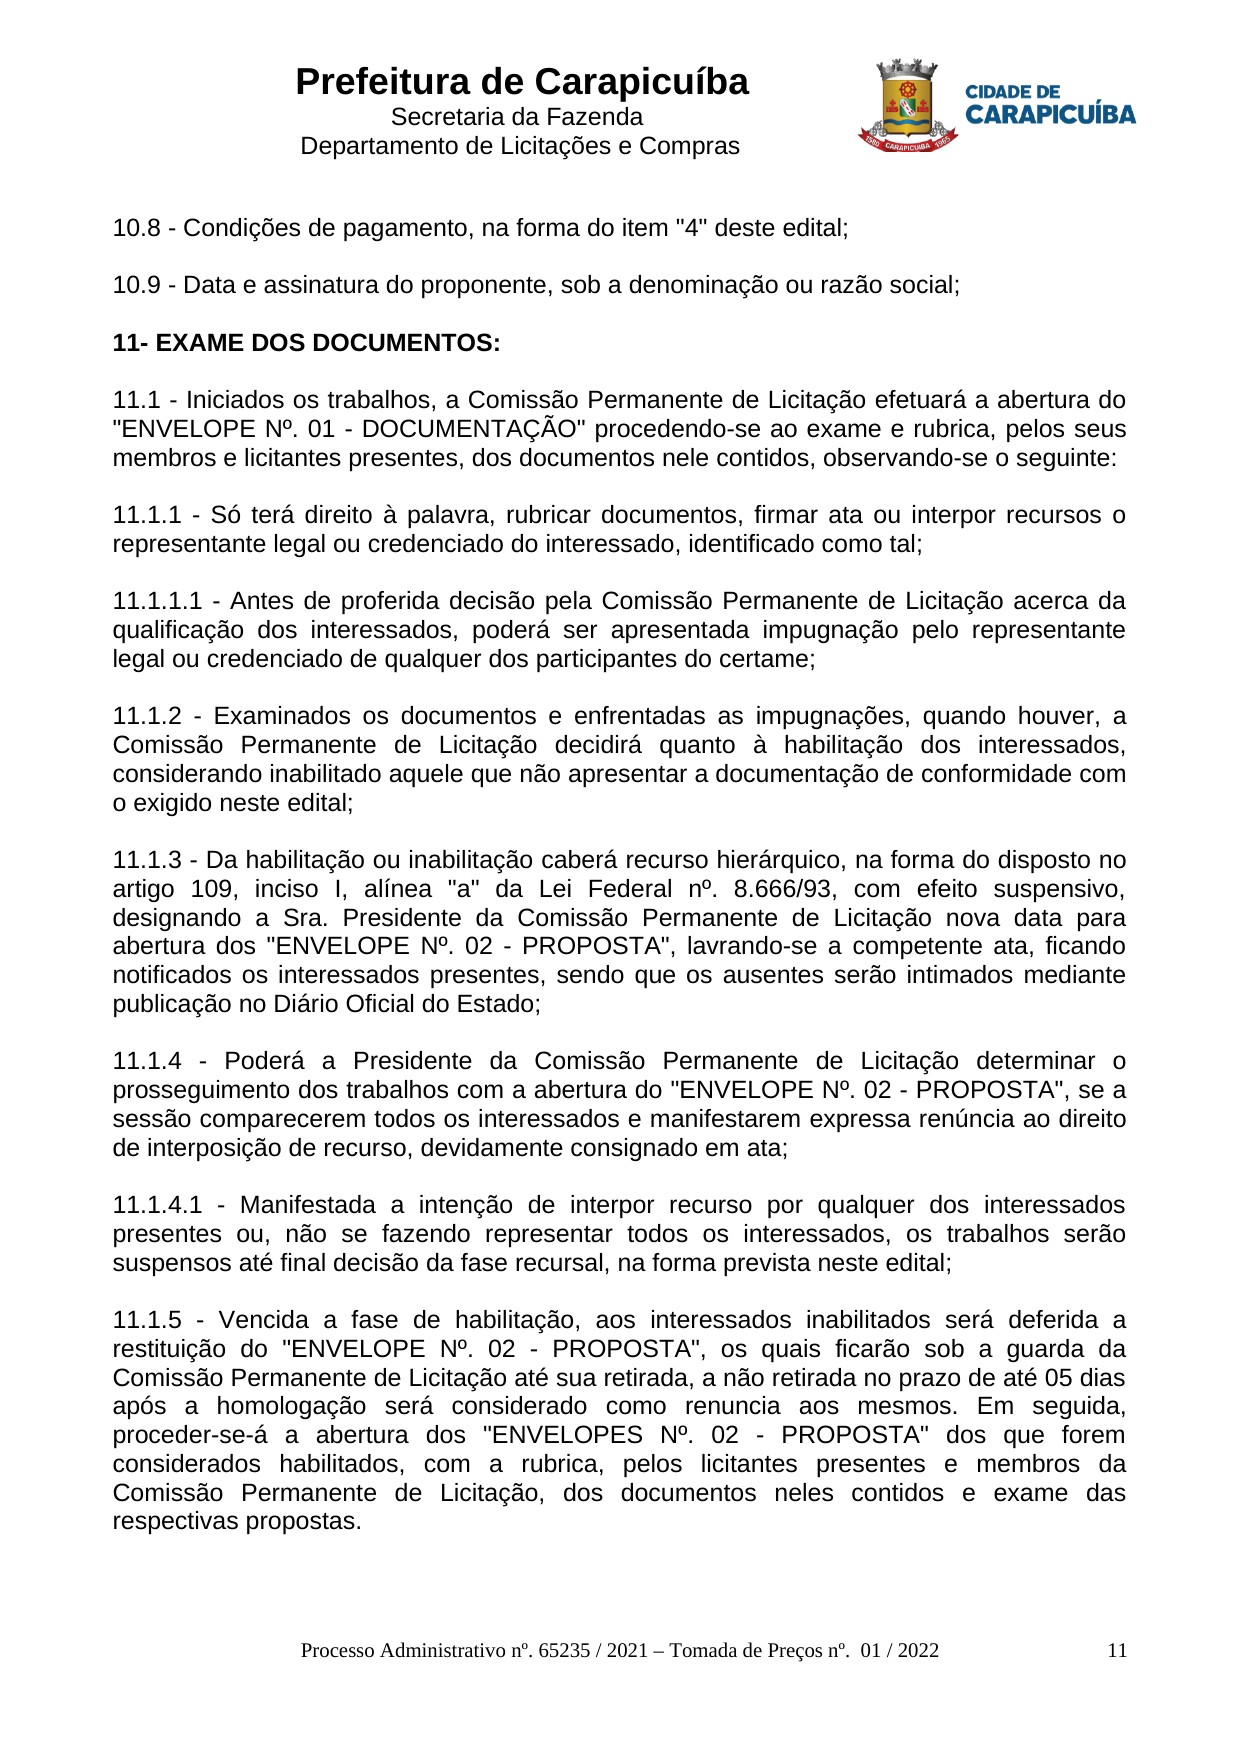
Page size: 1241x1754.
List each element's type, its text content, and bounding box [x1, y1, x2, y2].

text 10.8 - Condições de pagamento, na forma do item "4" deste edital; [112, 212, 1128, 241]
text 11.1.4 - Poderá a Presidente da Comissão Permanente de Licitação determinar o prosseguimento dos trabalhos com a abertura do "ENVELOPE Nº. 02 - PROPOSTA", se a sessão comparecerem todos os interessados e manifestarem expressa renúncia ao direito de interposição de recurso, devidamente consignado em ata; [112, 1046, 1128, 1161]
text 10.9 - Data e assinatura do proponente, sob a denominação ou razão social; [112, 270, 1128, 299]
text 11.1.4.1 - Manifestada a intenção de interpor recurso por qualquer dos interessados presentes ou, não se fazendo representar todos os interessados, os trabalhos serão suspensos até final decisão da fase recursal, na forma prevista neste edital; [112, 1190, 1128, 1276]
text 11.1.5 - Vencida a fase de habilitação, aos interessados inabilitados será deferida a restituição do "ENVELOPE Nº. 02 - PROPOSTA", os quais ficarão sob a guarda da Comissão Permanente de Licitação até sua retirada, a não retirada no prazo de até 05 dias após a homologação será considerado como renuncia aos mesmos. Em seguida, proceder-se-á a abertura dos "ENVELOPES Nº. 02 - PROPOSTA" dos que forem considerados habilitados, com a rubrica, pelos licitantes presentes e membros da Comissão Permanente de Licitação, dos documentos neles contidos e exame das respectivas propostas. [112, 1305, 1128, 1535]
text 11- EXAME DOS DOCUMENTOS: [112, 327, 1128, 356]
picture [857, 57, 1139, 152]
text 11.1 - Iniciados os trabalhos, a Comissão Permanente de Licitação efetuará a abertura do "ENVELOPE Nº. 01 - DOCUMENTAÇÃO" procedendo-se ao exame e rubrica, pelos seus membros e licitantes presentes, dos documentos nele contidos, observando-se o seguinte: [112, 385, 1128, 471]
text 11.1.1 - Só terá direito à palavra, rubricar documentos, firmar ata ou interpor recursos o representante legal ou credenciado do interessado, identificado como tal; [112, 500, 1128, 557]
text 11.1.2 - Examinados os documentos e enfrentadas as impugnações, quando houver, a Comissão Permanente de Licitação decidirá quanto à habilitação dos interessados, considerando inabilitado aquele que não apresentar a documentação de conformidade com o exigido neste edital; [112, 701, 1128, 816]
text 11.1.3 - Da habilitação ou inabilitação caberá recurso hierárquico, na forma do disposto no artigo 109, inciso I, alínea "a" da Lei Federal nº. 8.666/93, com efeito suspensivo, designando a Sra. Presidente da Comissão Permanente de Licitação nova data para abertura dos "ENVELOPE Nº. 02 - PROPOSTA", lavrando-se a competente ata, ficando notificados os interessados presentes, sendo que os ausentes serão intimados mediante publicação no Diário Oficial do Estado; [112, 845, 1128, 1017]
text 11.1.1.1 - Antes de proferida decisão pela Comissão Permanente de Licitação acerca da qualificação dos interessados, poderá ser apresentada impugnação pelo representante legal ou credenciado de qualquer dos participantes do certame; [112, 586, 1128, 672]
